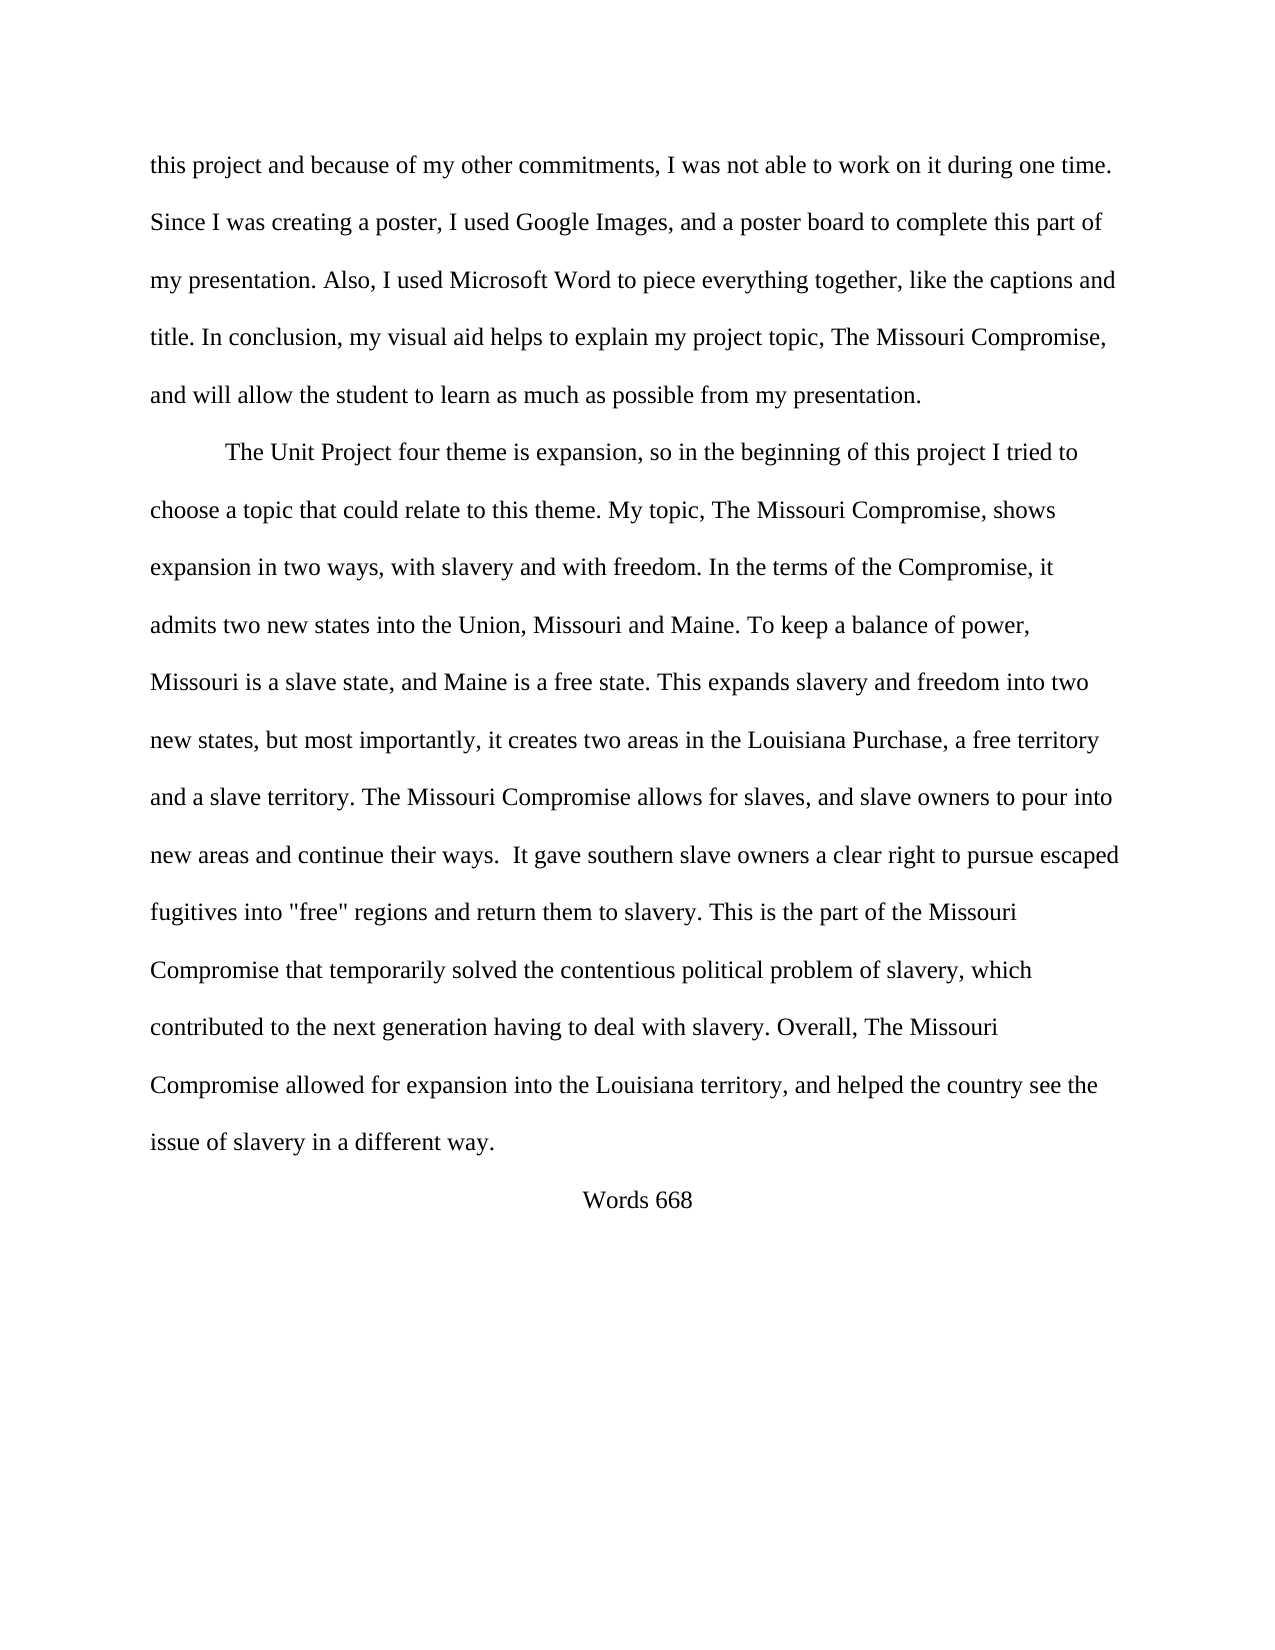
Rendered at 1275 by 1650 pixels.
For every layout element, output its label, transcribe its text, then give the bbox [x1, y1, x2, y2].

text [150, 150, 1125, 409]
text Words 668 [150, 1185, 1125, 1214]
text The Unit Project four theme is expansion, so in the beginning of this project I tried to choose a topic that could relate to this theme. My topic, The Missouri Compromise, shows expansion in two ways, with slavery and with freedom. In the terms of the Compromise, it admits two new states into the Union, Missouri and Maine. To keep a balance of power, Missouri is a slave state, and Maine is a free state. This expands slavery and freedom into two new states, but most importantly, it creates two areas in the Louisiana Purchase, a free territory and a slave territory. The Missouri Compromise allows for slaves, and slave owners to pour into new areas and continue their ways. It gave southern slave owners a clear right to pursue escaped fugitives into "free" regions and return them to slavery. This is the part of the Missouri Compromise that temporarily solved the contentious political problem of slavery, which contributed to the next generation having to deal with slavery. Overall, The Missouri Compromise allowed for expansion into the Louisiana territory, and helped the country see the issue of slavery in a different way. [150, 437, 1125, 1156]
